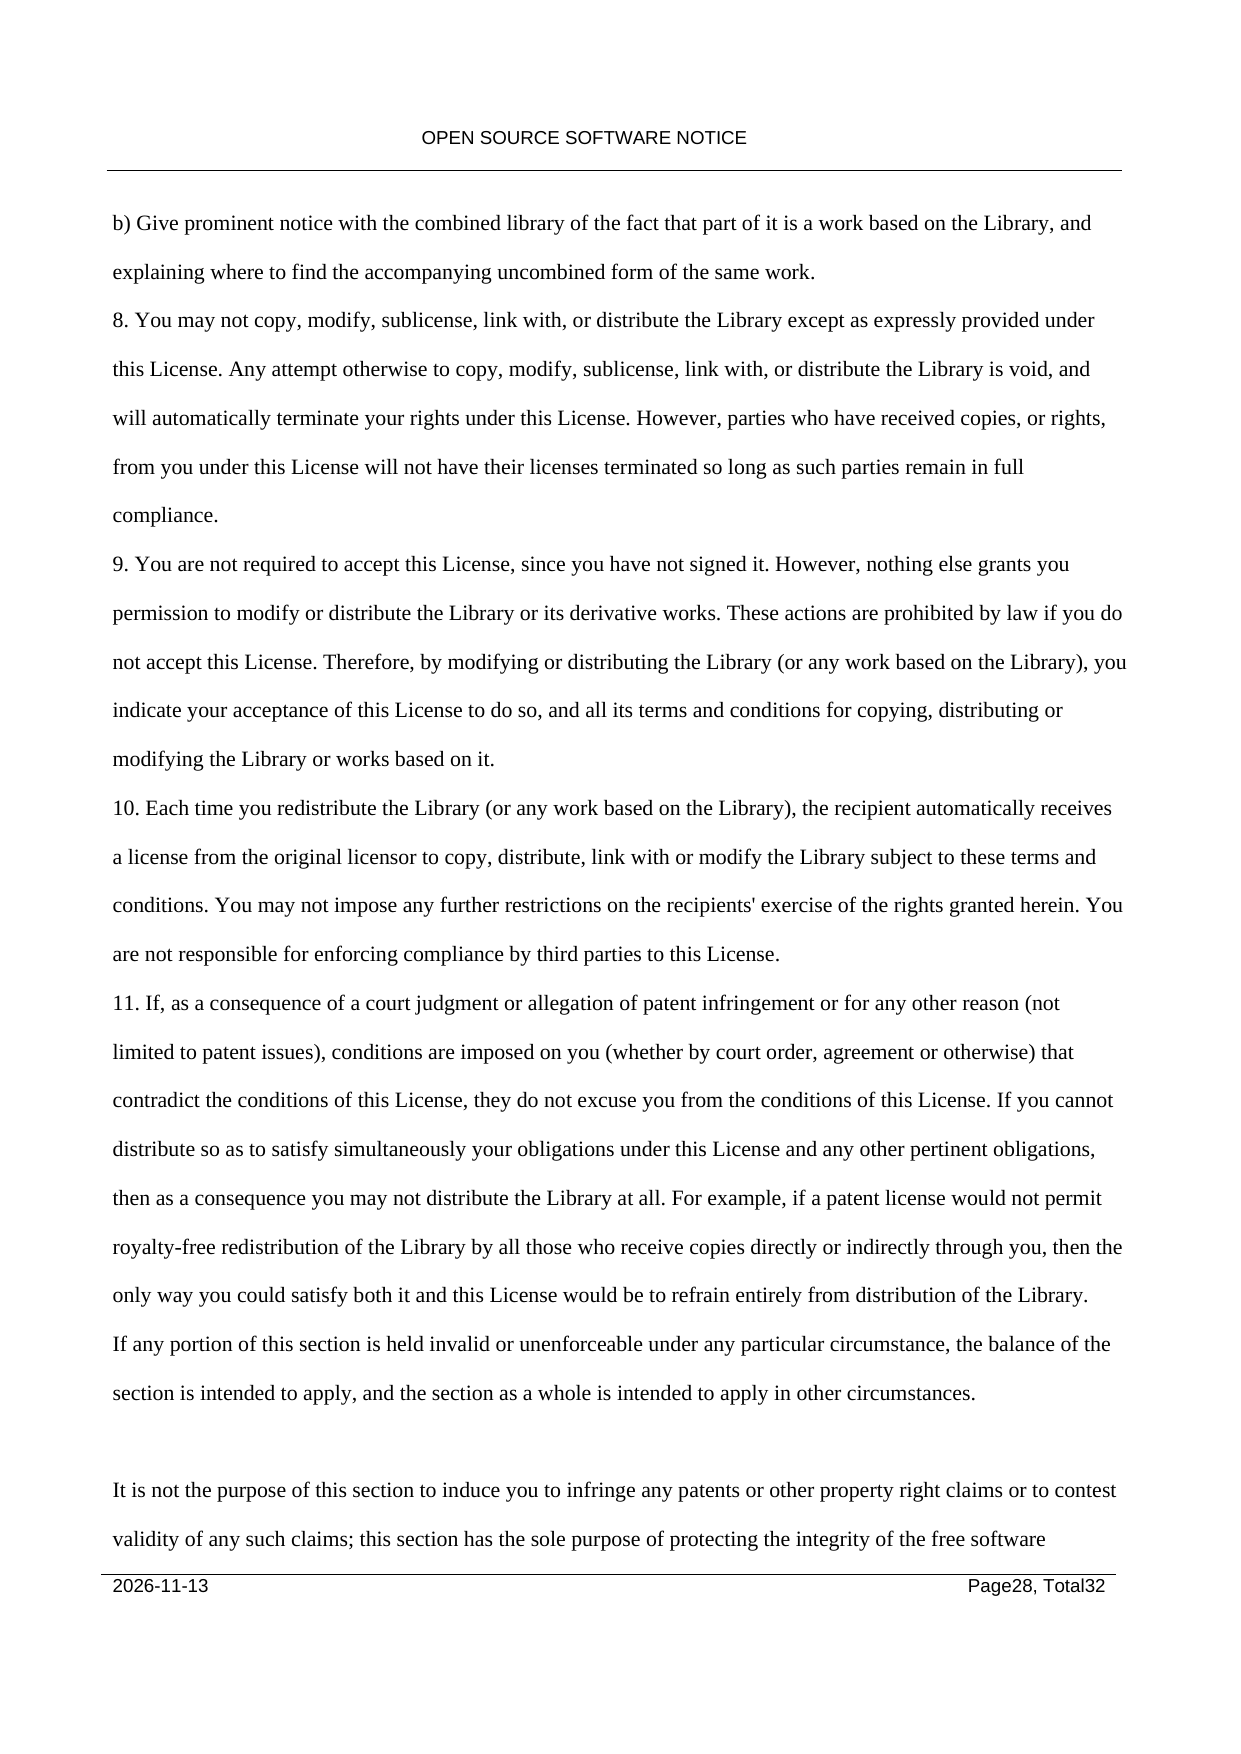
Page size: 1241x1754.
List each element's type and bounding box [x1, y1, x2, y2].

text [112, 206, 1128, 1555]
